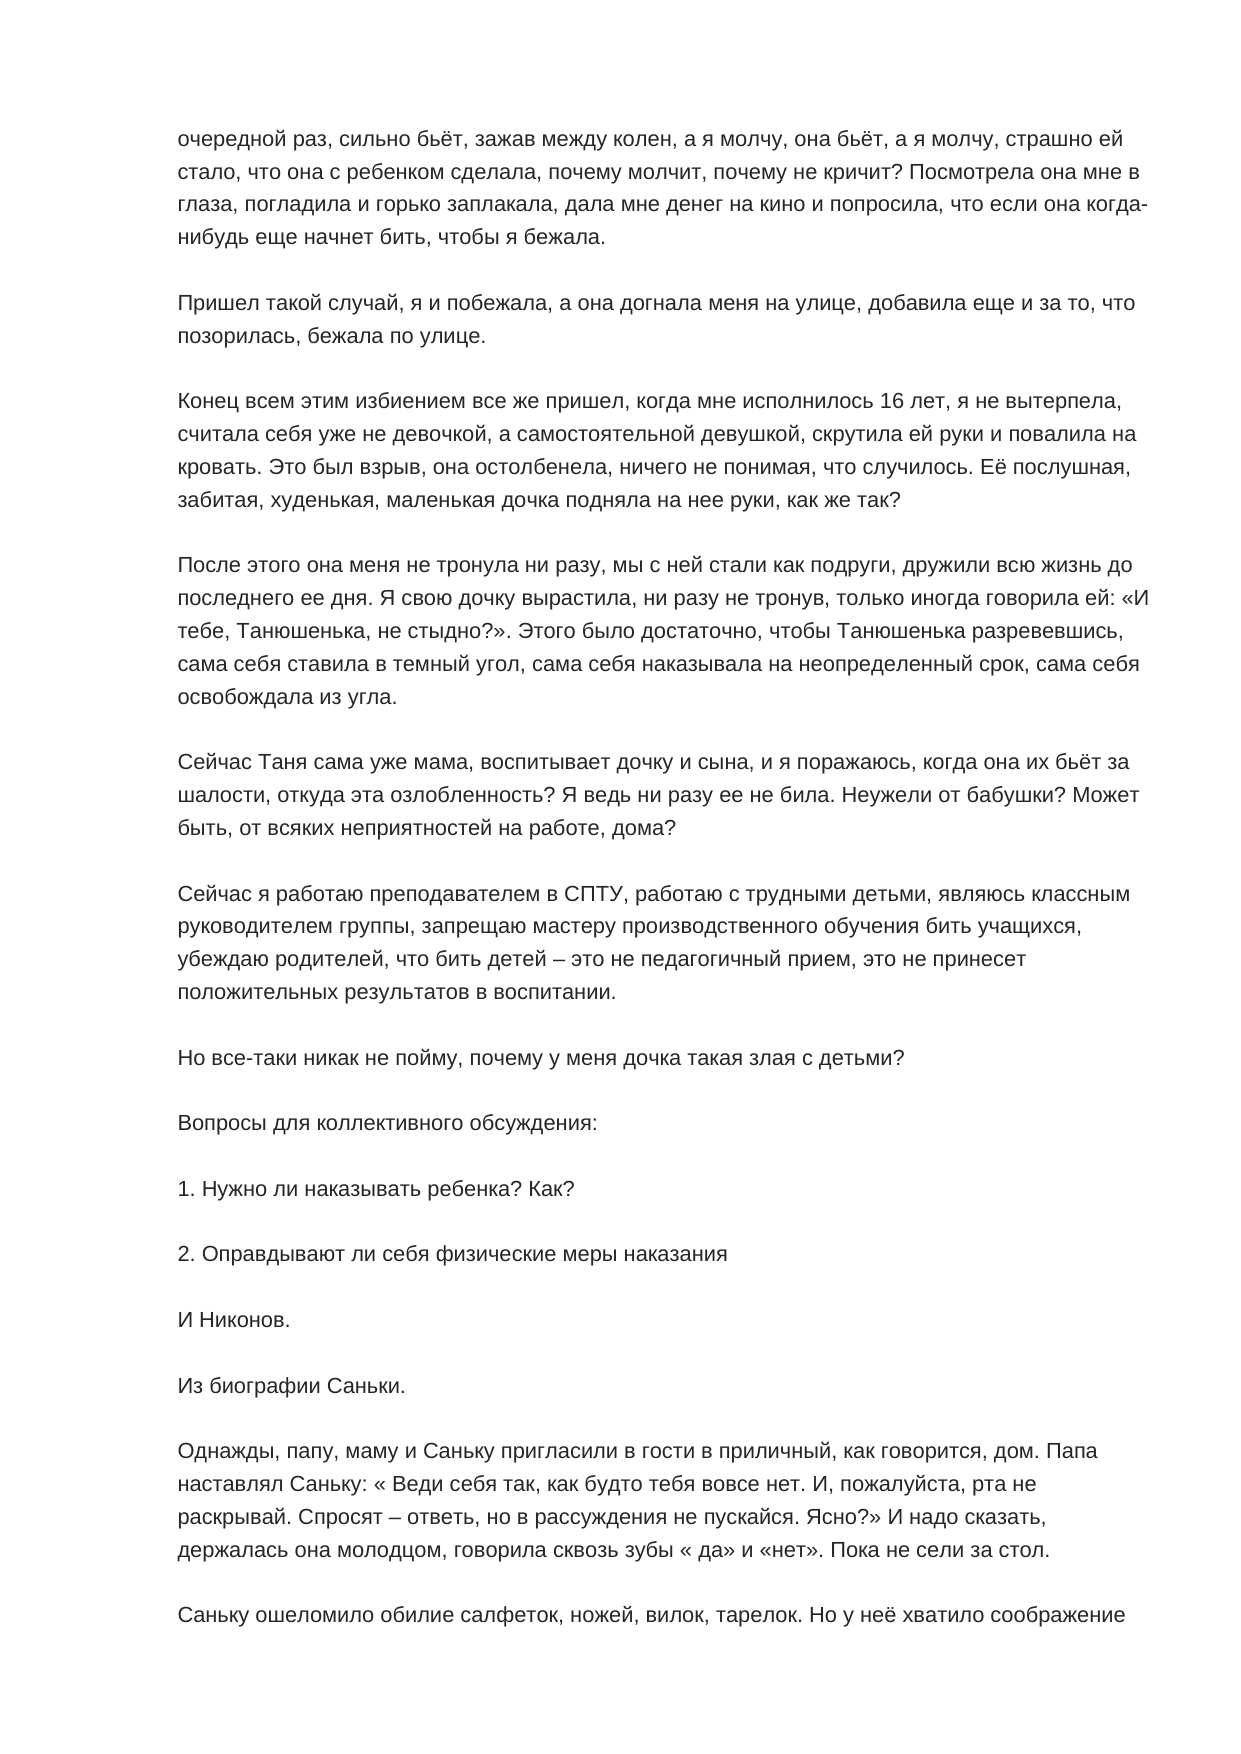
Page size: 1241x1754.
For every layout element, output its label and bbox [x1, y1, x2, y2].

text [177, 118, 1152, 1627]
